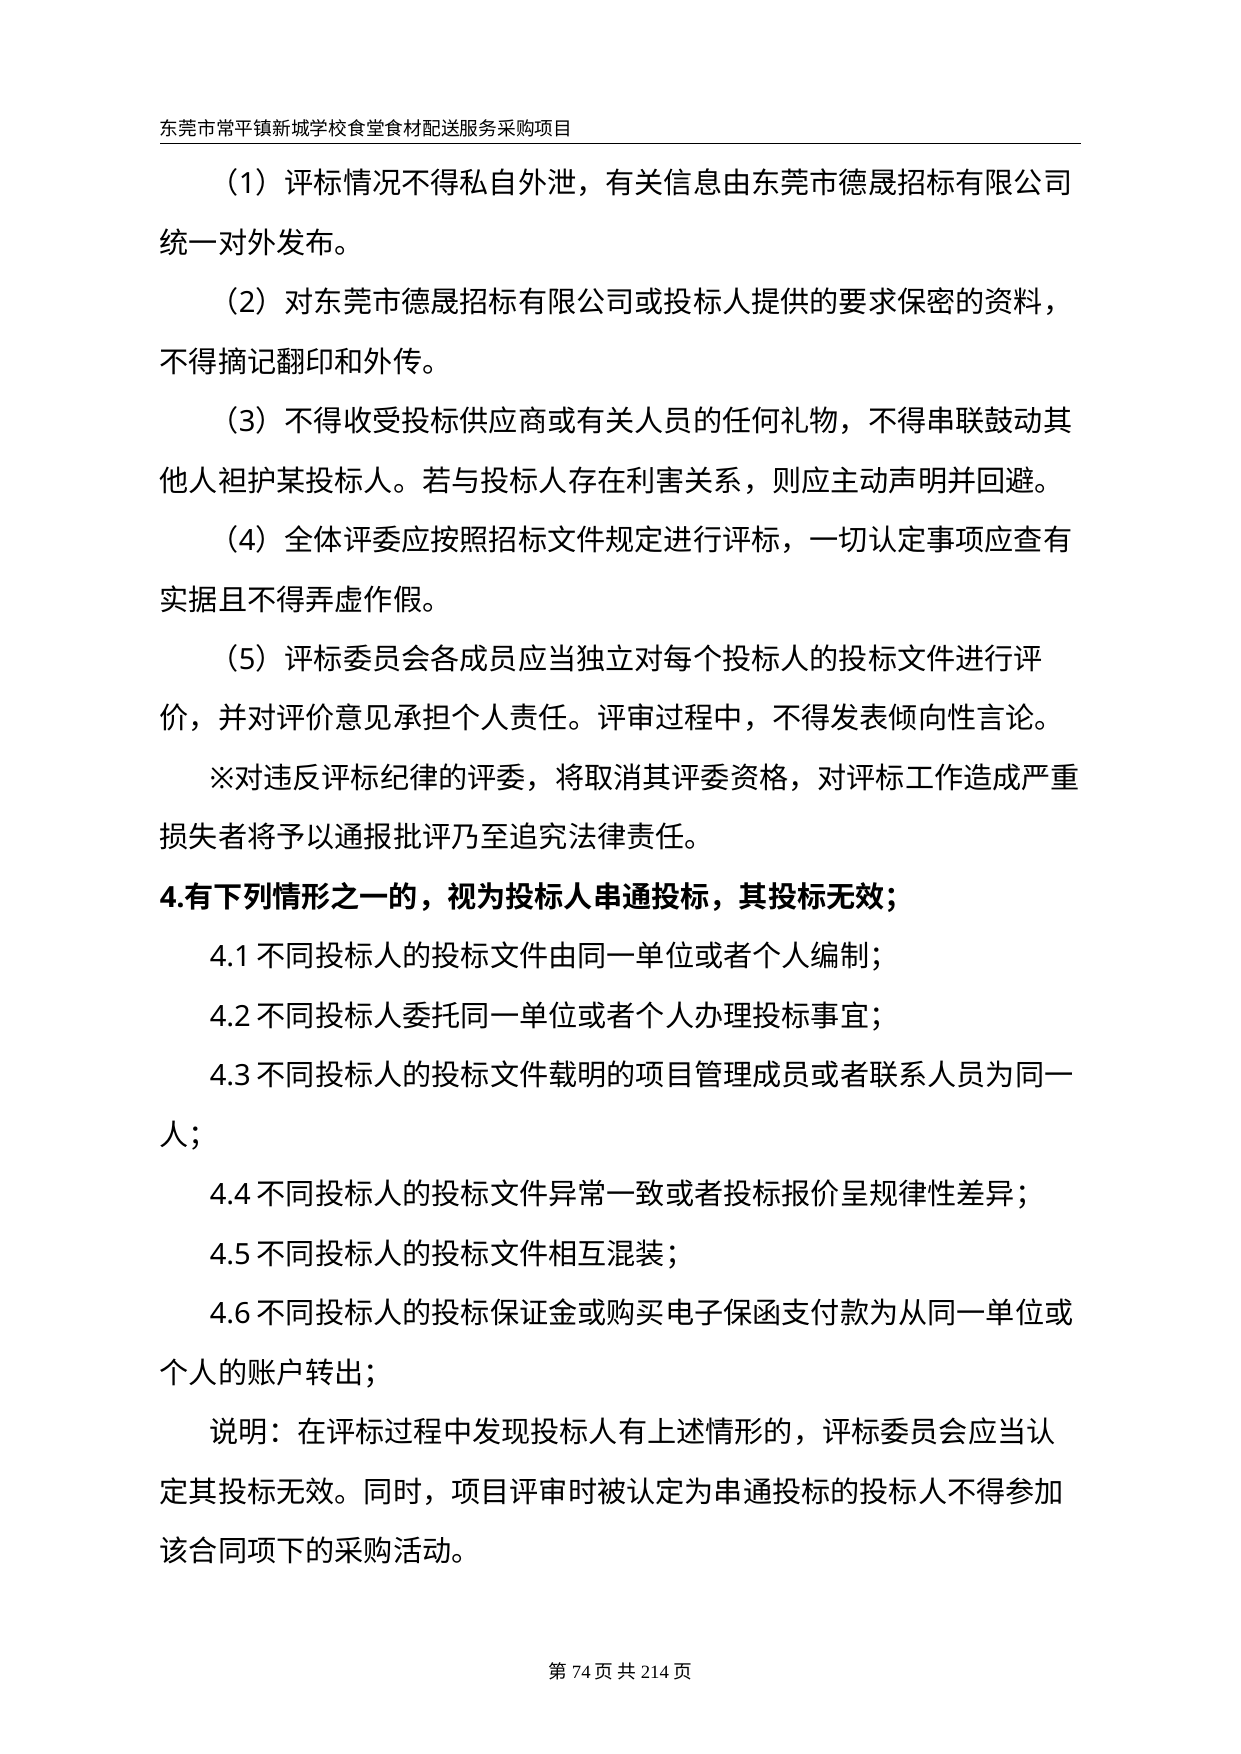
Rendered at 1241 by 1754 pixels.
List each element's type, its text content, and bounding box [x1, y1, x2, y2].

text （3）不得收受投标供应商或有关人员的任何礼物，不得串联鼓动其他人袒护某投标人。若与投标人存在利害关系，则应主动声明并回避。 [159, 400, 1081, 499]
text 4.6不同投标人的投标保证金或购买电子保函支付款为从同一单位或个人的账户转出； [159, 1292, 1081, 1392]
text 4.4不同投标人的投标文件异常一致或者投标报价呈规律性差异； [159, 1173, 1081, 1213]
text （1）评标情况不得私自外泄，有关信息由东莞市德晟招标有限公司统一对外发布。 [159, 162, 1081, 262]
text 4.2不同投标人委托同一单位或者个人办理投标事宜； [159, 995, 1081, 1035]
text 4.3不同投标人的投标文件载明的项目管理成员或者联系人员为同一人； [159, 1054, 1081, 1154]
text 4.1不同投标人的投标文件由同一单位或者个人编制； [159, 936, 1081, 975]
text 4.5不同投标人的投标文件相互混装； [159, 1233, 1081, 1273]
text ※对违反评标纪律的评委，将取消其评委资格，对评标工作造成严重损失者将予以通报批评乃至追究法律责任。 [159, 757, 1081, 856]
text 说明：在评标过程中发现投标人有上述情形的，评标委员会应当认定其投标无效。同时，项目评审时被认定为串通投标的投标人不得参加该合同项下的采购活动。 [159, 1411, 1081, 1570]
text （4）全体评委应按照招标文件规定进行评标，一切认定事项应查有实据且不得弄虚作假。 [159, 519, 1081, 618]
text （2）对东莞市德晟招标有限公司或投标人提供的要求保密的资料，不得摘记翻印和外传。 [159, 281, 1081, 381]
text （5）评标委员会各成员应当独立对每个投标人的投标文件进行评价，并对评价意见承担个人责任。评审过程中，不得发表倾向性言论。 [159, 638, 1081, 737]
text 4.有下列情形之一的，视为投标人串通投标，其投标无效； [159, 876, 1081, 916]
